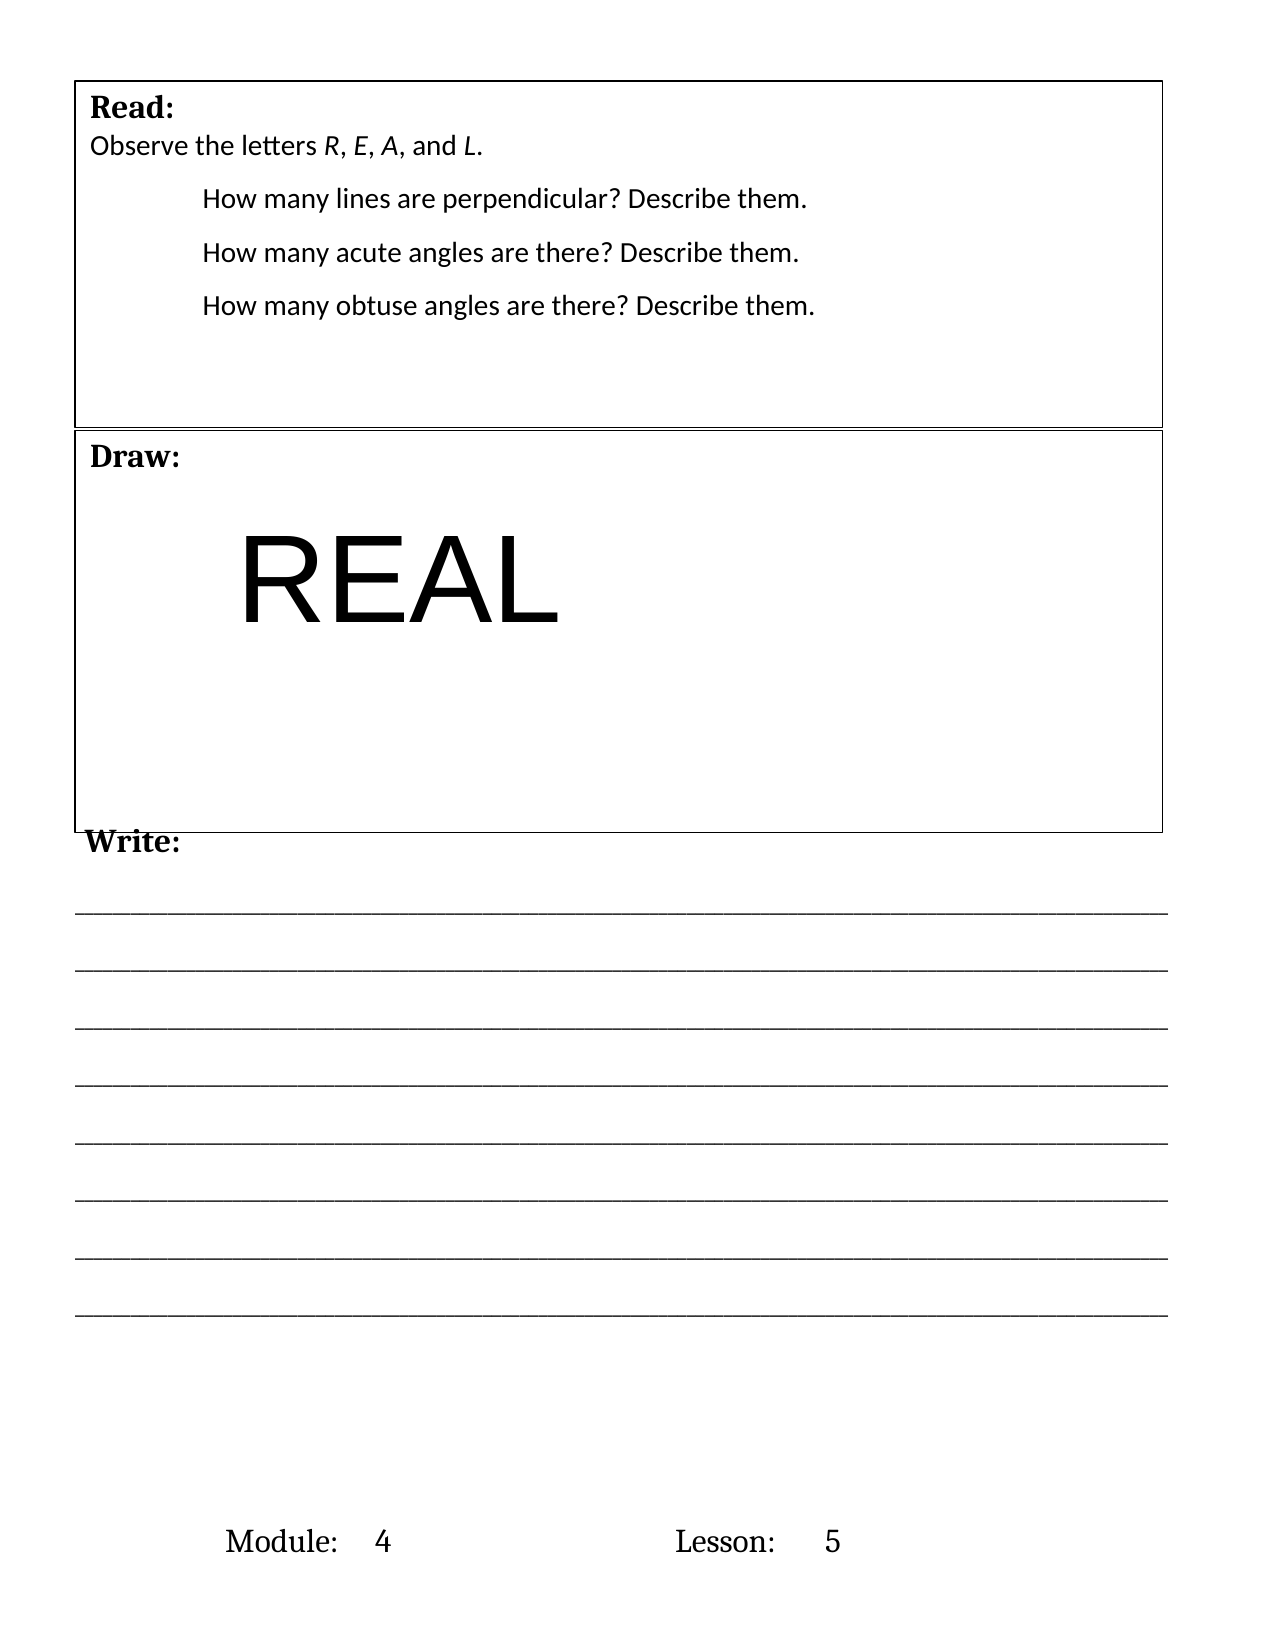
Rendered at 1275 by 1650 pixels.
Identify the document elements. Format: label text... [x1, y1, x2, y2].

text ______________________________________________________________________________________________________________________ [75, 947, 1200, 976]
text ______________________________________________________________________________________________________________________ [75, 1062, 1200, 1091]
text ______________________________________________________________________________________________________________________ [75, 1004, 1200, 1033]
text ______________________________________________________________________________________________________________________ [75, 1292, 1200, 1321]
text Write: [84, 822, 1200, 861]
text ______________________________________________________________________________________________________________________ [75, 889, 1200, 918]
text ______________________________________________________________________________________________________________________ [75, 1234, 1200, 1263]
text ______________________________________________________________________________________________________________________ [75, 1119, 1200, 1148]
text ______________________________________________________________________________________________________________________ [75, 1177, 1200, 1206]
text Module: 4 Lesson: 5 [75, 1522, 1200, 1560]
